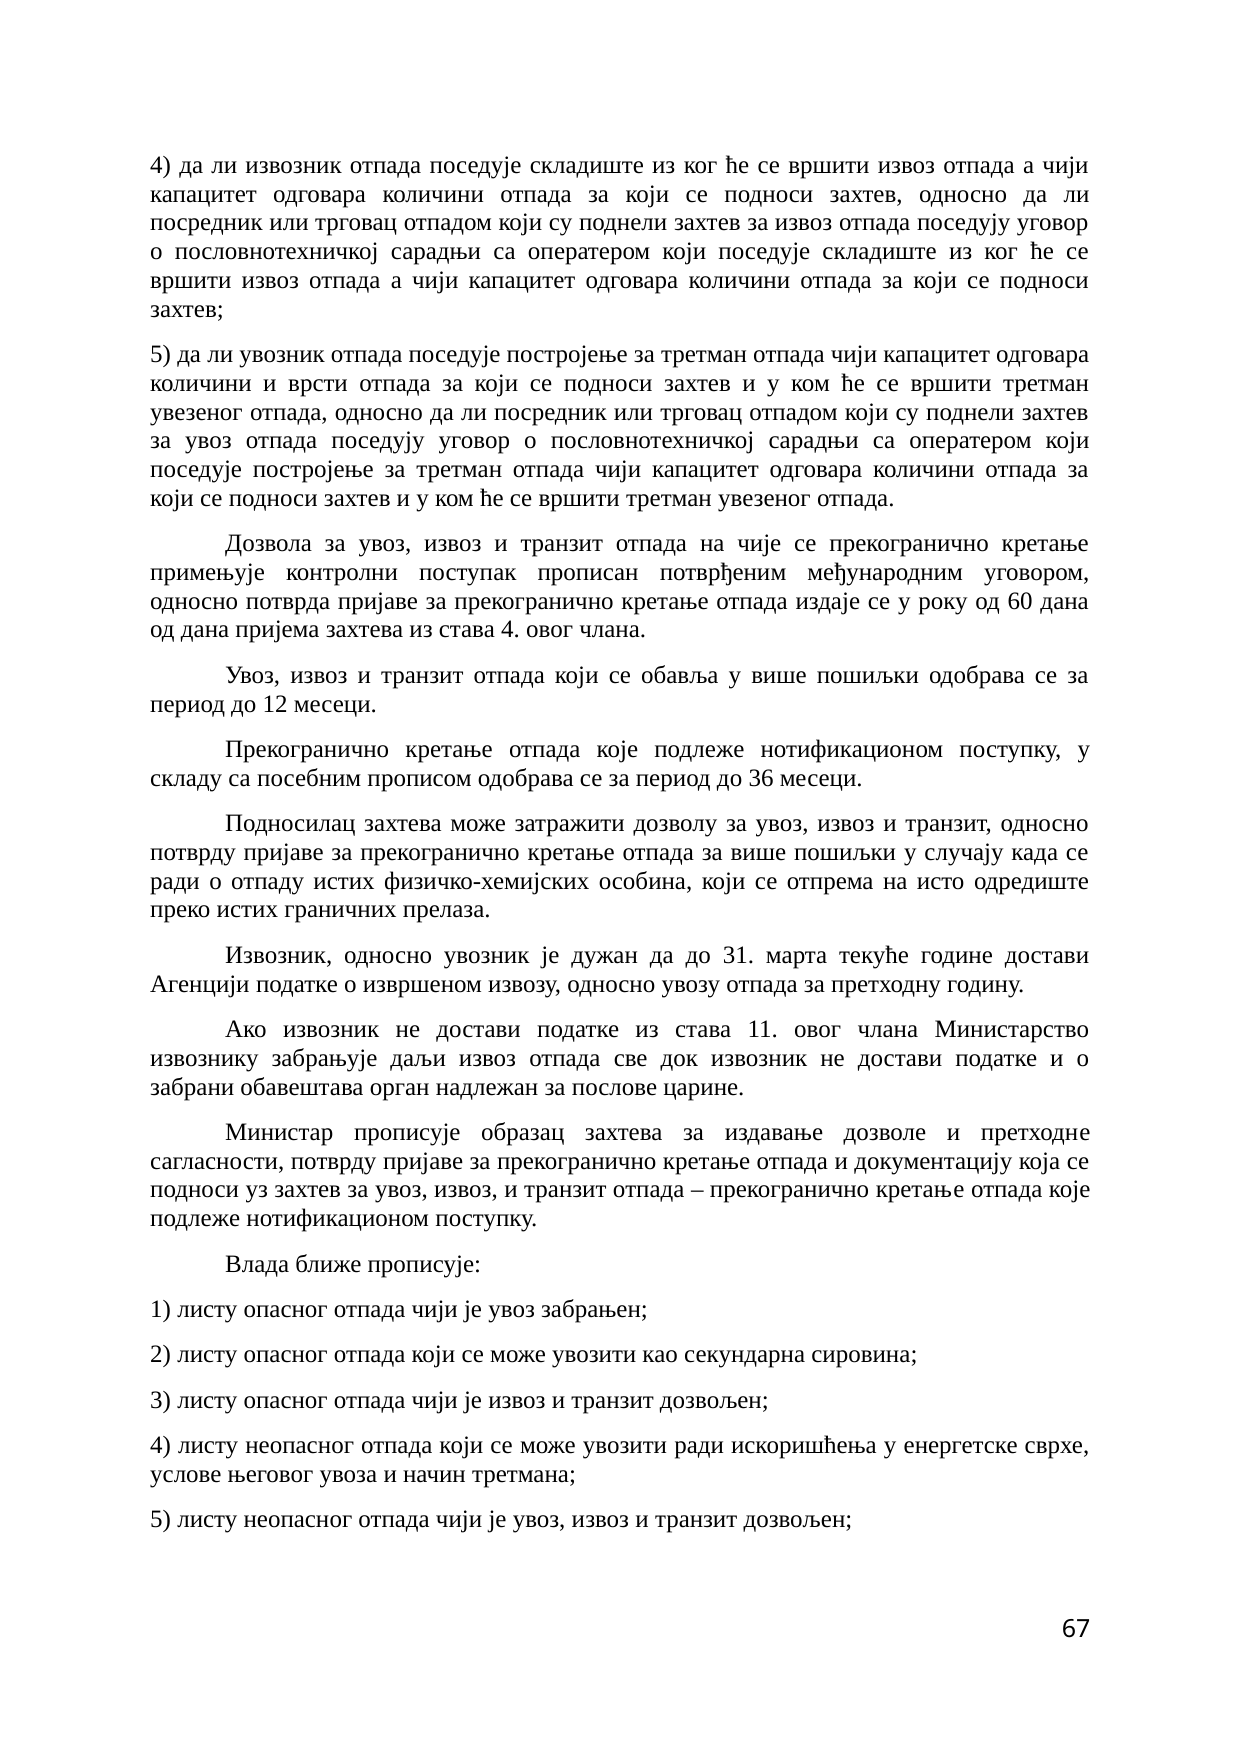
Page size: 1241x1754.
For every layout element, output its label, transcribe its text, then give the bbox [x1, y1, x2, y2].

text 2) листу опасног отпада који се може увозити као секундарна сировина; [150, 1339, 1090, 1368]
text 4) листу неопасног отпада који се може увозити ради искоришћења у енергетске сврхе, услове његовог увоза и начин третмана; [150, 1430, 1090, 1488]
text Подносилац захтева може затражити дозволу за увоз, извоз и транзит, односно потврду пријаве за прекогранично кретање отпада за више пошиљки у случају када се ради о отпаду истих физичко-хемијских особина, који се отпрема на исто одредиште преко истих граничних прелаза. [150, 808, 1090, 923]
text 4) да ли извозник отпада поседује складиште из ког ће се вршити извоз отпада а чији капацитет одговара количини отпада за који се подноси захтев, односно да ли посредник или трговац отпадом који су поднели захтев за извоз отпада поседују уговор о пословнотехничкој сарадњи са оператером који поседује складиште из ког ће се вршити извоз отпада а чији капацитет одговара количини отпада за који се подноси захтев; [150, 150, 1090, 322]
text Прекогранично кретањe отпада којe подлeжe нотификационом поступку, у складу са посебним прописом одобрава се за период до 36 месеци. [150, 734, 1090, 792]
text Министар прописује образац захтева за издавање дозволе и претходнe сагласности, потврду пријаве за прекогранично кретање отпада и документацију која се подноси уз захтев за увоз, извоз, и транзит отпада – прекогранично кретањe отпада којe подлeжe нотификационом поступку. [150, 1117, 1090, 1232]
text 3) листу опасног отпада чији је извоз и транзит дозвољен; [150, 1385, 1090, 1414]
text 1) листу опасног отпада чији је увоз забрањен; [150, 1294, 1090, 1323]
text Увоз, извоз и транзит отпада који се обавља у више пошиљки одобрава се за период до 12 месеци. [150, 660, 1090, 717]
text Дозвола за увоз, извоз и транзит отпада на чије се прекогранично кретање примењује контролни поступак прописан потврђеним међународним уговором, односно потврда пријаве за прекогранично кретање отпада издаје се у року од 60 дана од дана пријема захтева из става 4. овог члана. [150, 528, 1090, 643]
text Влада ближе прописује: [150, 1249, 1090, 1277]
text 5) листу неопасног отпада чији је увоз, извоз и транзит дозвољен; [150, 1504, 1090, 1533]
text 5) да ли увозник отпада поседује постројење за третман отпада чији капацитет одговара количини и врсти отпада за који се подноси захтев и у ком ће се вршити третман увезеног отпада, односно да ли посредник или трговац отпадом који су поднели захтев за увоз отпада поседују уговор о пословнотехничкој сарадњи са оператером који поседује постројење за третман отпада чији капацитет одговара количини отпада за који се подноси захтев и у ком ће се вршити третман увезеног отпада. [150, 339, 1090, 512]
text Извозник, односно увозник је дужан да до 31. марта текуће године достави Агенцији податке о извршеном извозу, односно увозу отпада за претходну годину. [150, 940, 1090, 997]
text Ако извозник не достави податке из става 11. овог члана Министарство извознику забрањује даљи извоз отпада све док извозник не достави податке и о забрани обавештава орган надлежан за послове царине. [150, 1014, 1090, 1100]
